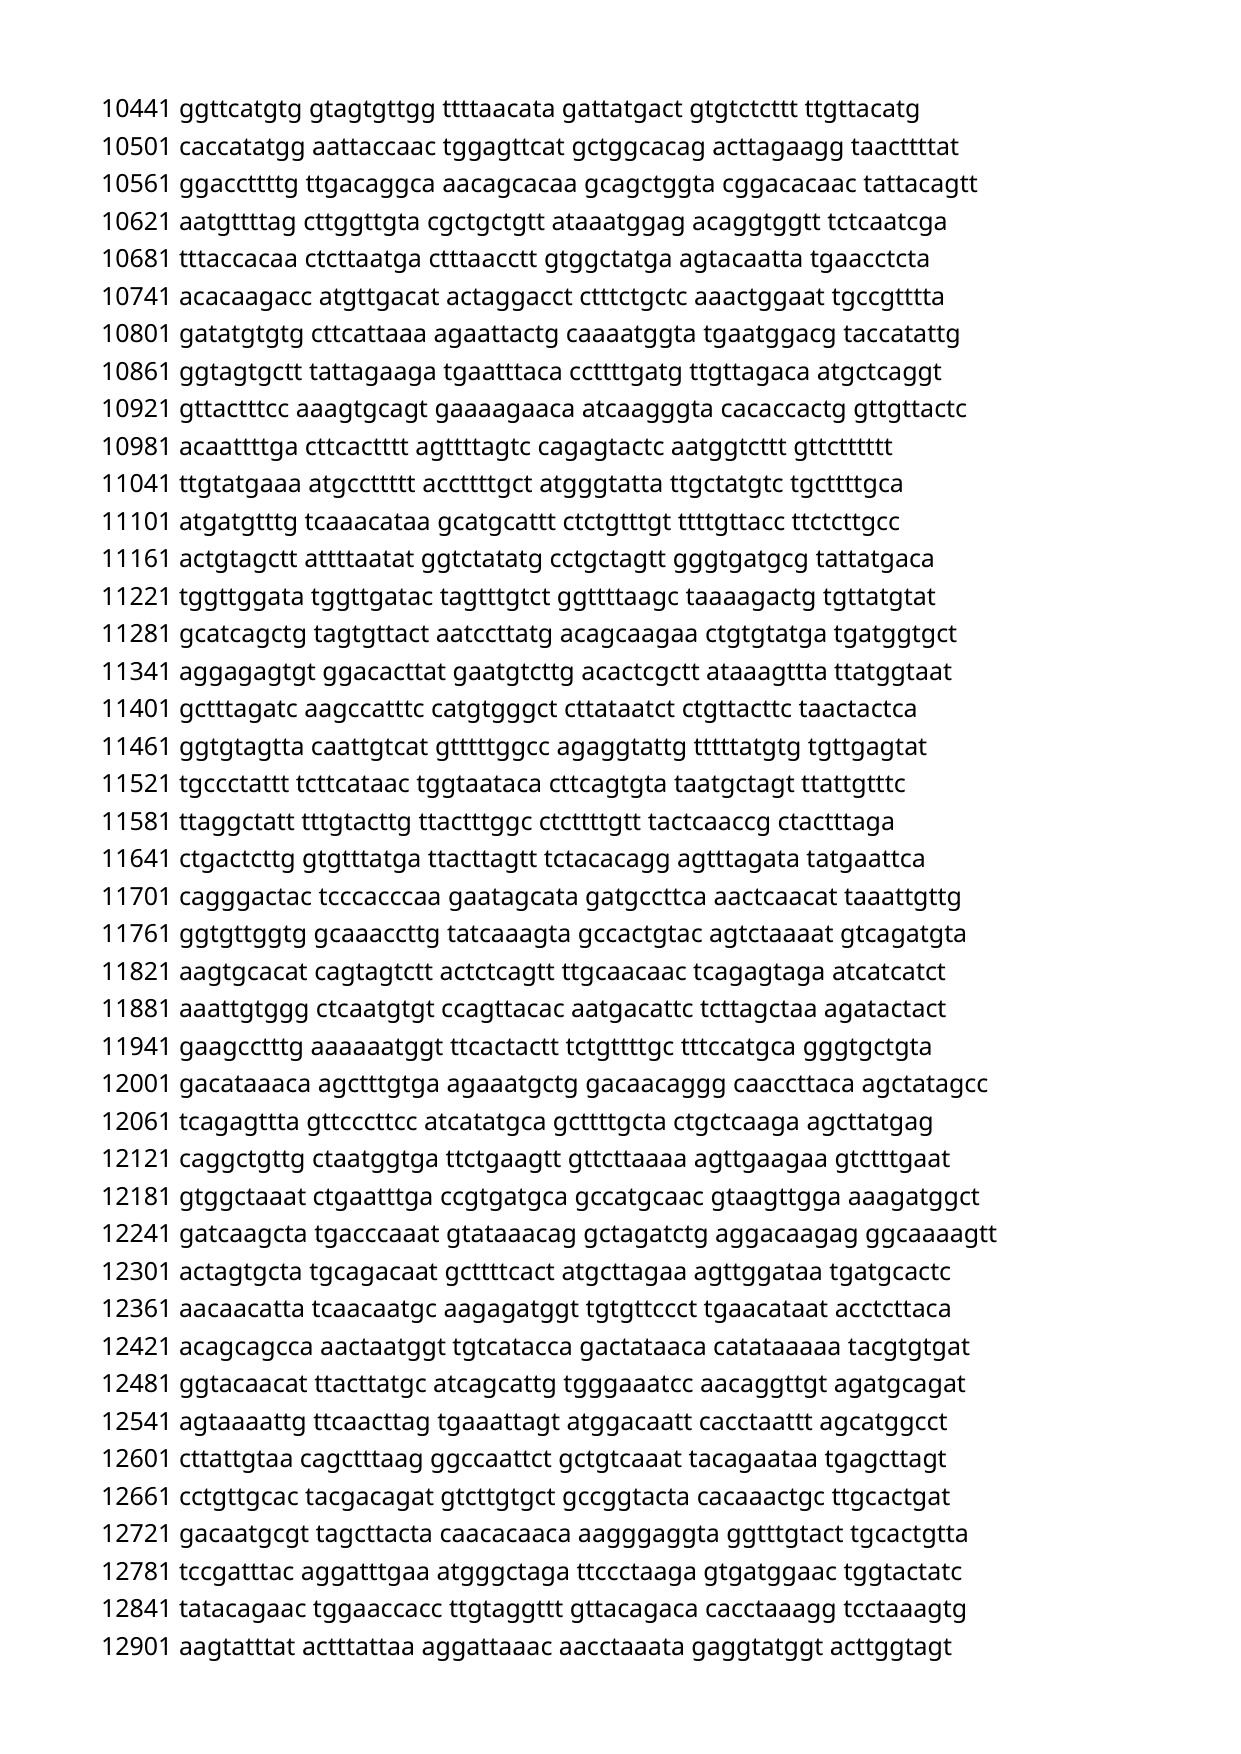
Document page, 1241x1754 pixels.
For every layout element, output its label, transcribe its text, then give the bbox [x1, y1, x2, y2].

text 11461 ggtgtagtta caattgtcat gtttttggcc agaggtattg tttttatgtg tgttgagtat [75, 727, 1165, 764]
text 12721 gacaatgcgt tagcttacta caacacaaca aagggaggta ggtttgtact tgcactgtta [75, 1514, 1165, 1552]
text 12601 cttattgtaa cagctttaag ggccaattct gctgtcaaat tacagaataa tgagcttagt [75, 1439, 1165, 1477]
text 12181 gtggctaaat ctgaatttga ccgtgatgca gccatgcaac gtaagttgga aaagatggct [75, 1177, 1165, 1214]
text 10981 acaattttga cttcactttt agttttagtc cagagtactc aatggtcttt gttctttttt [75, 427, 1165, 464]
text 11161 actgtagctt attttaatat ggtctatatg cctgctagtt gggtgatgcg tattatgaca [75, 539, 1165, 577]
text 10681 tttaccacaa ctcttaatga ctttaacctt gtggctatga agtacaatta tgaacctcta [75, 239, 1165, 277]
text 11401 gctttagatc aagccatttc catgtgggct cttataatct ctgttacttc taactactca [75, 689, 1165, 727]
text 11821 aagtgcacat cagtagtctt actctcagtt ttgcaacaac tcagagtaga atcatcatct [75, 952, 1165, 989]
text 10501 caccatatgg aattaccaac tggagttcat gctggcacag acttagaagg taacttttat [75, 127, 1165, 164]
text 11641 ctgactcttg gtgtttatga ttacttagtt tctacacagg agtttagata tatgaattca [75, 839, 1165, 877]
text 11881 aaattgtggg ctcaatgtgt ccagttacac aatgacattc tcttagctaa agatactact [75, 989, 1165, 1027]
text 12001 gacataaaca agctttgtga agaaatgctg gacaacaggg caaccttaca agctatagcc [75, 1064, 1165, 1102]
text 10801 gatatgtgtg cttcattaaa agaattactg caaaatggta tgaatggacg taccatattg [75, 314, 1165, 352]
text 12481 ggtacaacat ttacttatgc atcagcattg tgggaaatcc aacaggttgt agatgcagat [75, 1364, 1165, 1402]
text 11041 ttgtatgaaa atgccttttt accttttgct atgggtatta ttgctatgtc tgcttttgca [75, 464, 1165, 502]
text 10921 gttactttcc aaagtgcagt gaaaagaaca atcaagggta cacaccactg gttgttactc [75, 389, 1165, 427]
text 12121 caggctgttg ctaatggtga ttctgaagtt gttcttaaaa agttgaagaa gtctttgaat [75, 1139, 1165, 1177]
text 11521 tgccctattt tcttcataac tggtaataca cttcagtgta taatgctagt ttattgtttc [75, 764, 1165, 802]
text 12781 tccgatttac aggatttgaa atgggctaga ttccctaaga gtgatggaac tggtactatc [75, 1552, 1165, 1589]
text 12541 agtaaaattg ttcaacttag tgaaattagt atggacaatt cacctaattt agcatggcct [75, 1402, 1165, 1439]
text 11701 cagggactac tcccacccaa gaatagcata gatgccttca aactcaacat taaattgttg [75, 877, 1165, 914]
text 10621 aatgttttag cttggttgta cgctgctgtt ataaatggag acaggtggtt tctcaatcga [75, 202, 1165, 239]
text 12061 tcagagttta gttcccttcc atcatatgca gcttttgcta ctgctcaaga agcttatgag [75, 1102, 1165, 1139]
text 10441 ggttcatgtg gtagtgttgg ttttaacata gattatgact gtgtctcttt ttgttacatg [75, 89, 1165, 127]
text 12841 tatacagaac tggaaccacc ttgtaggttt gttacagaca cacctaaagg tcctaaagtg [75, 1589, 1165, 1627]
text 11101 atgatgtttg tcaaacataa gcatgcattt ctctgtttgt ttttgttacc ttctcttgcc [75, 502, 1165, 539]
text 11941 gaagcctttg aaaaaatggt ttcactactt tctgttttgc tttccatgca gggtgctgta [75, 1027, 1165, 1064]
text 12421 acagcagcca aactaatggt tgtcatacca gactataaca catataaaaa tacgtgtgat [75, 1327, 1165, 1364]
text 12661 cctgttgcac tacgacagat gtcttgtgct gccggtacta cacaaactgc ttgcactgat [75, 1477, 1165, 1514]
text 12241 gatcaagcta tgacccaaat gtataaacag gctagatctg aggacaagag ggcaaaagtt [75, 1214, 1165, 1252]
text 12301 actagtgcta tgcagacaat gcttttcact atgcttagaa agttggataa tgatgcactc [75, 1252, 1165, 1289]
text 11341 aggagagtgt ggacacttat gaatgtcttg acactcgctt ataaagttta ttatggtaat [75, 652, 1165, 689]
text 11281 gcatcagctg tagtgttact aatccttatg acagcaagaa ctgtgtatga tgatggtgct [75, 614, 1165, 652]
text 10741 acacaagacc atgttgacat actaggacct ctttctgctc aaactggaat tgccgtttta [75, 277, 1165, 314]
text 11581 ttaggctatt tttgtacttg ttactttggc ctcttttgtt tactcaaccg ctactttaga [75, 802, 1165, 839]
text 11221 tggttggata tggttgatac tagtttgtct ggttttaagc taaaagactg tgttatgtat [75, 577, 1165, 614]
text 12361 aacaacatta tcaacaatgc aagagatggt tgtgttccct tgaacataat acctcttaca [75, 1289, 1165, 1327]
text 12901 aagtatttat actttattaa aggattaaac aacctaaata gaggtatggt acttggtagt [75, 1627, 1165, 1664]
text 10561 ggaccttttg ttgacaggca aacagcacaa gcagctggta cggacacaac tattacagtt [75, 164, 1165, 202]
text 11761 ggtgttggtg gcaaaccttg tatcaaagta gccactgtac agtctaaaat gtcagatgta [75, 914, 1165, 952]
text 10861 ggtagtgctt tattagaaga tgaatttaca ccttttgatg ttgttagaca atgctcaggt [75, 352, 1165, 389]
